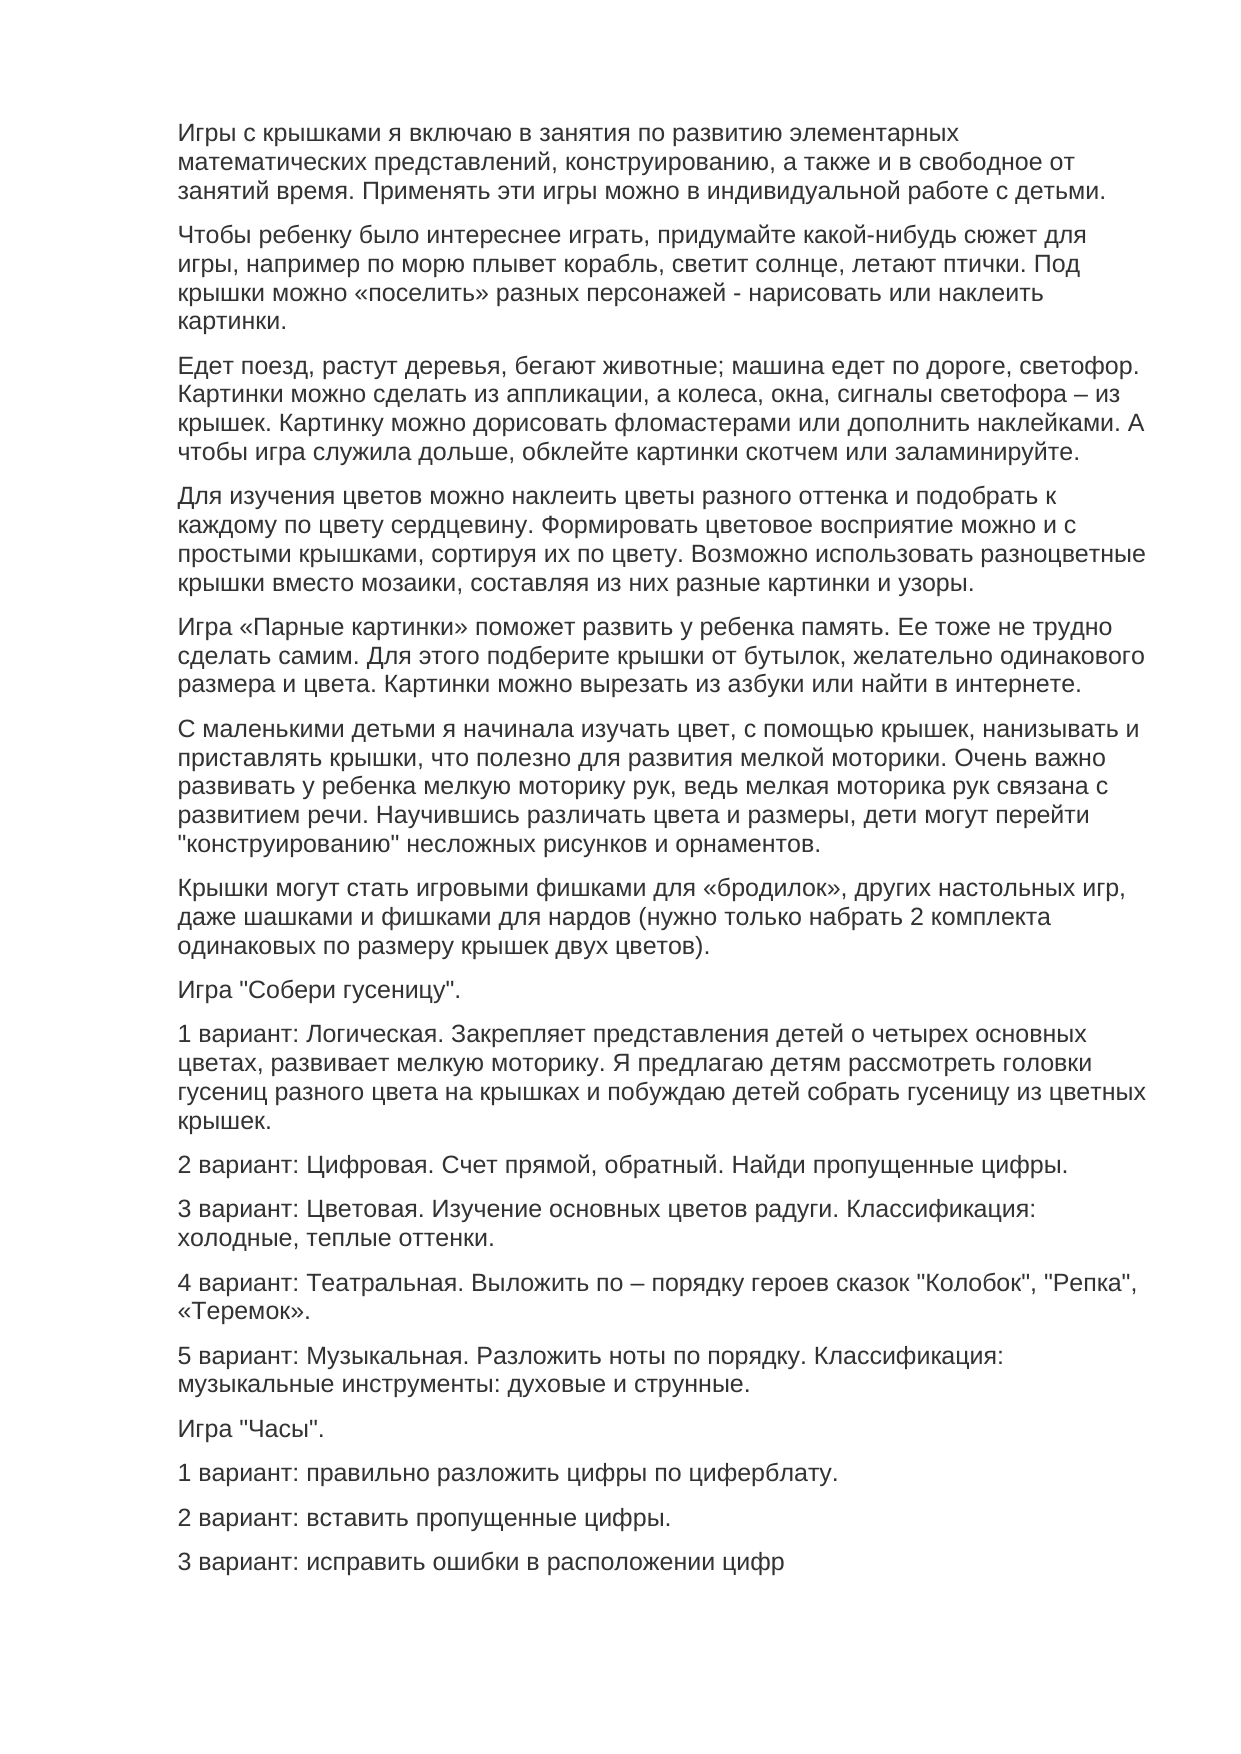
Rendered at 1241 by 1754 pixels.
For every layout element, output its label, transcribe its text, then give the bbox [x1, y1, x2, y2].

text Игры с крышками я включаю в занятия по развитию элементарных математических представлений, конструированию, а также и в свободное от занятий время. Применять эти игры можно в индивидуальной работе с детьми. [177, 118, 1152, 204]
text Чтобы ребенку было интереснее играть, придумайте какой-нибудь сюжет для игры, например по морю плывет корабль, светит солнце, летают птички. Под крышки можно «поселить» разных персонажей - нарисовать или наклеить картинки. [177, 220, 1152, 335]
text Игра "Собери гусеницу". [177, 975, 1152, 1004]
text Едет поезд, растут деревья, бегают животные; машина едет по дороге, светофор. Картинки можно сделать из аппликации, а колеса, окна, сигналы светофора – из крышек. Картинку можно дорисовать фломастерами или дополнить наклейками. А чтобы игра служила дольше, обклейте картинки скотчем или заламинируйте. [177, 351, 1152, 466]
text 4 вариант: Театральная. Выложить по – порядку героев сказок "Колобок", "Репка", «Теремок». [177, 1267, 1152, 1325]
text 2 вариант: вставить пропущенные цифры. [177, 1502, 1152, 1531]
text 1 вариант: правильно разложить цифры по циферблату. [177, 1458, 1152, 1487]
text 3 вариант: Цветовая. Изучение основных цветов радуги. Классификация: холодные, теплые оттенки. [177, 1194, 1152, 1252]
text 3 вариант: исправить ошибки в расположении цифр [177, 1547, 1152, 1576]
text С маленькими детьми я начинала изучать цвет, с помощью крышек, нанизывать и приставлять крышки, что полезно для развития мелкой моторики. Очень важно развивать у ребенка мелкую моторику рук, ведь мелкая моторика рук связана с развитием речи. Научившись различать цвета и размеры, дети могут перейти "конструированию" несложных рисунков и орнаментов. [177, 714, 1152, 857]
text 1 вариант: Логическая. Закрепляет представления детей о четырех основных цветах, развивает мелкую моторику. Я предлагаю детям рассмотреть головки гусениц разного цвета на крышках и побуждаю детей собрать гусеницу из цветных крышек. [177, 1019, 1152, 1134]
text Для изучения цветов можно наклеить цветы разного оттенка и подобрать к каждому по цвету сердцевину. Формировать цветовое восприятие можно и с простыми крышками, сортируя их по цвету. Возможно использовать разноцветные крышки вместо мозаики, составляя из них разные картинки и узоры. [177, 481, 1152, 596]
text 2 вариант: Цифровая. Счет прямой, обратный. Найди пропущенные цифры. [177, 1150, 1152, 1179]
text Игра "Часы". [177, 1414, 1152, 1442]
text Игра «Парные картинки» поможет развить у ребенка память. Ее тоже не трудно сделать самим. Для этого подберите крышки от бутылок, желательно одинакового размера и цвета. Картинки можно вырезать из азбуки или найти в интернете. [177, 612, 1152, 698]
text 5 вариант: Музыкальная. Разложить ноты по порядку. Классификация: музыкальные инструменты: духовые и струнные. [177, 1341, 1152, 1398]
text Крышки могут стать игровыми фишками для «бродилок», других настольных игр, даже шашками и фишками для нардов (нужно только набрать 2 комплекта одинаковых по размеру крышек двух цветов). [177, 873, 1152, 959]
